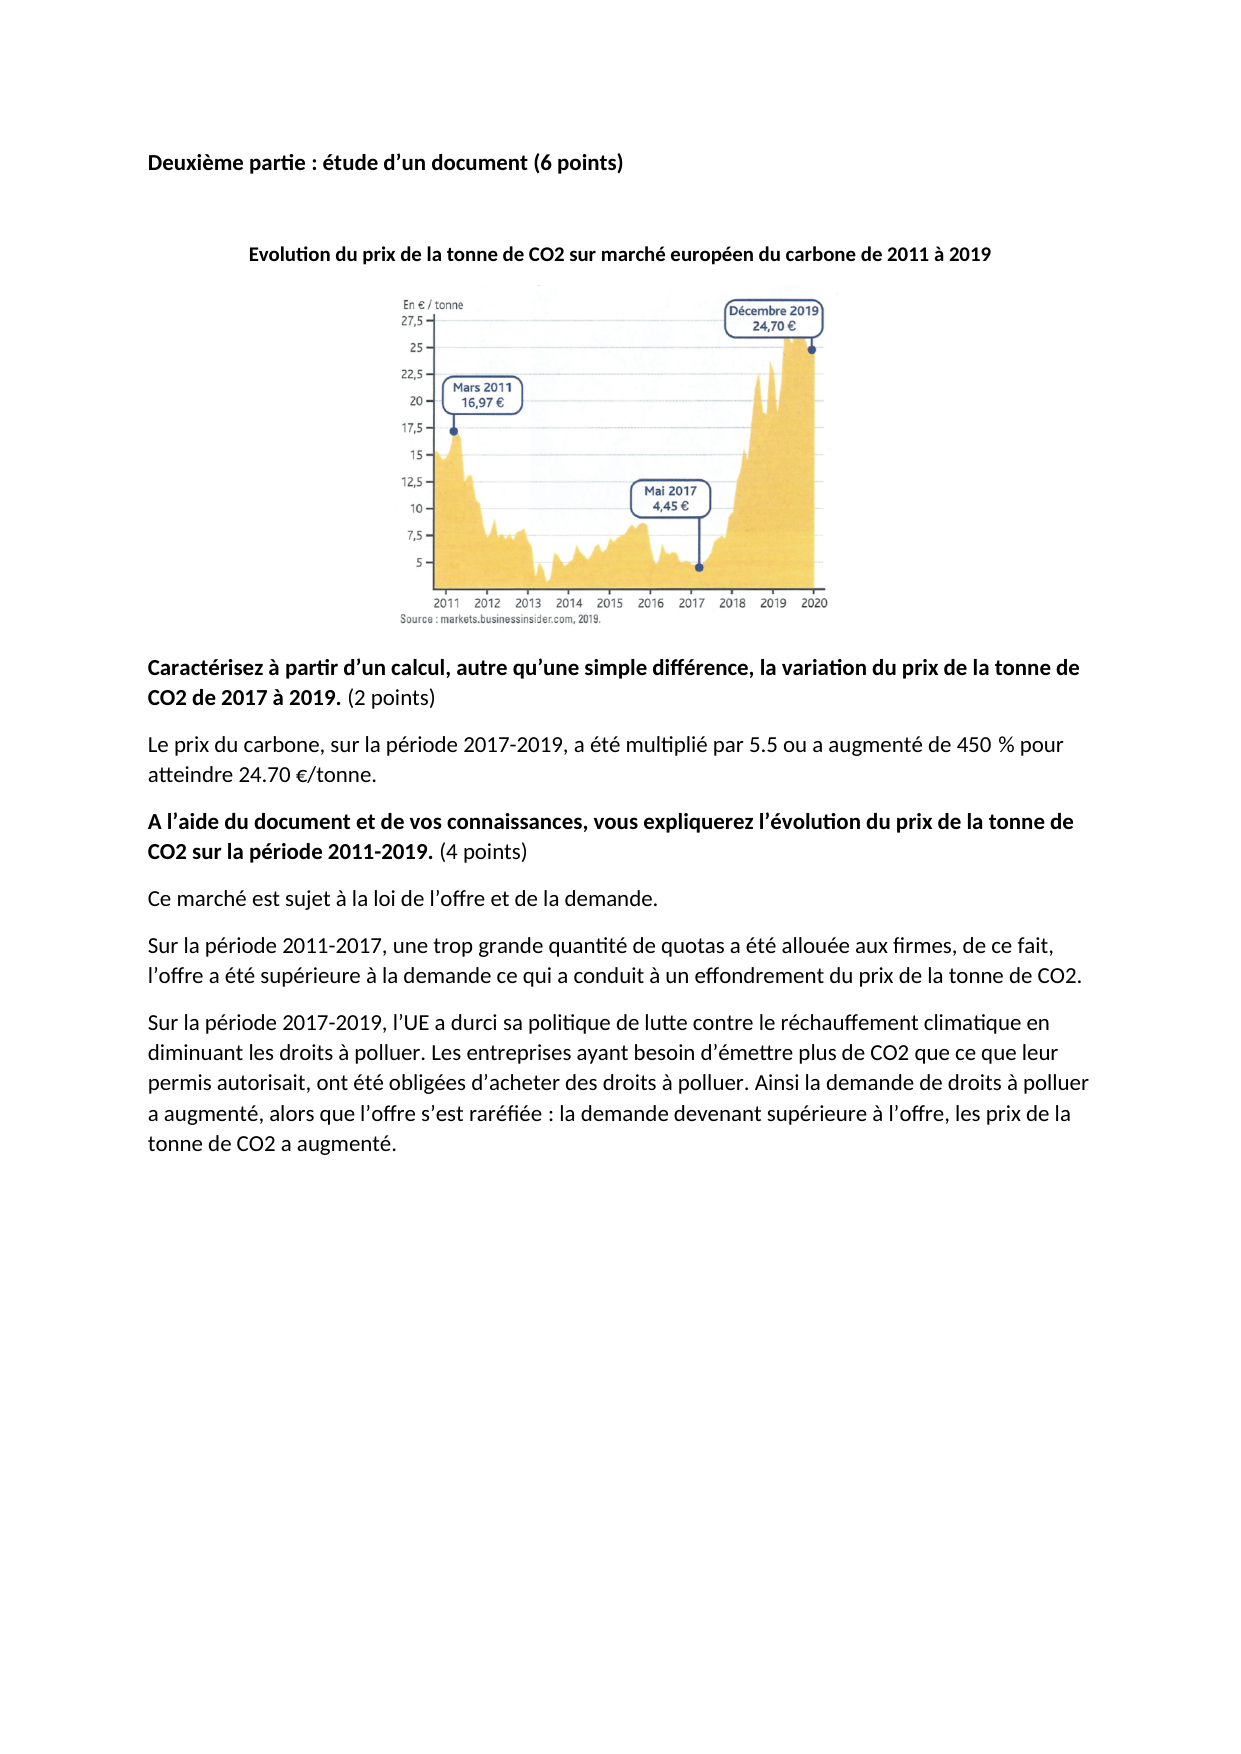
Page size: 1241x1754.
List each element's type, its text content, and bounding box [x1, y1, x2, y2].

text Le prix du carbone, sur la période 2017-2019, a été multiplié par 5.5 ou a augmenté de 450 % pour atteindre 24.70 €/tonne. [148, 730, 1093, 788]
text Ce marché est sujet à la loi de l’offre et de la demande. [148, 884, 1093, 912]
text A l’aide du document et de vos connaissances, vous expliquerez l’évolution du prix de la tonne de CO2 sur la période 2011-2019. (4 points) [148, 807, 1093, 865]
text Caractérisez à partir d’un calcul, autre qu’une simple différence, la variation du prix de la tonne de CO2 de 2017 à 2019. (2 points) [148, 653, 1093, 711]
text Evolution du prix de la tonne de CO2 sur marché européen du carbone de 2011 à 2019 [148, 241, 1093, 267]
text Sur la période 2011-2017, une trop grande quantité de quotas a été allouée aux firmes, de ce fait, l’offre a été supérieure à la demande ce qui a conduit à un effondrement du prix de la tonne de CO2. [148, 931, 1093, 989]
picture [385, 285, 856, 634]
text Deuxième partie : étude d’un document (6 points) [148, 148, 1093, 176]
text Sur la période 2017-2019, l’UE a durci sa politique de lutte contre le réchauffement climatique en diminuant les droits à polluer. Les entreprises ayant besoin d’émettre plus de CO2 que ce que leur permis autorisait, ont été obligées d’acheter des droits à polluer. Ainsi la demande de droits à polluer a augmenté, alors que l’offre s’est raréfiée : la demande devenant supérieure à l’offre, les prix de la tonne de CO2 a augmenté. [148, 1008, 1093, 1157]
